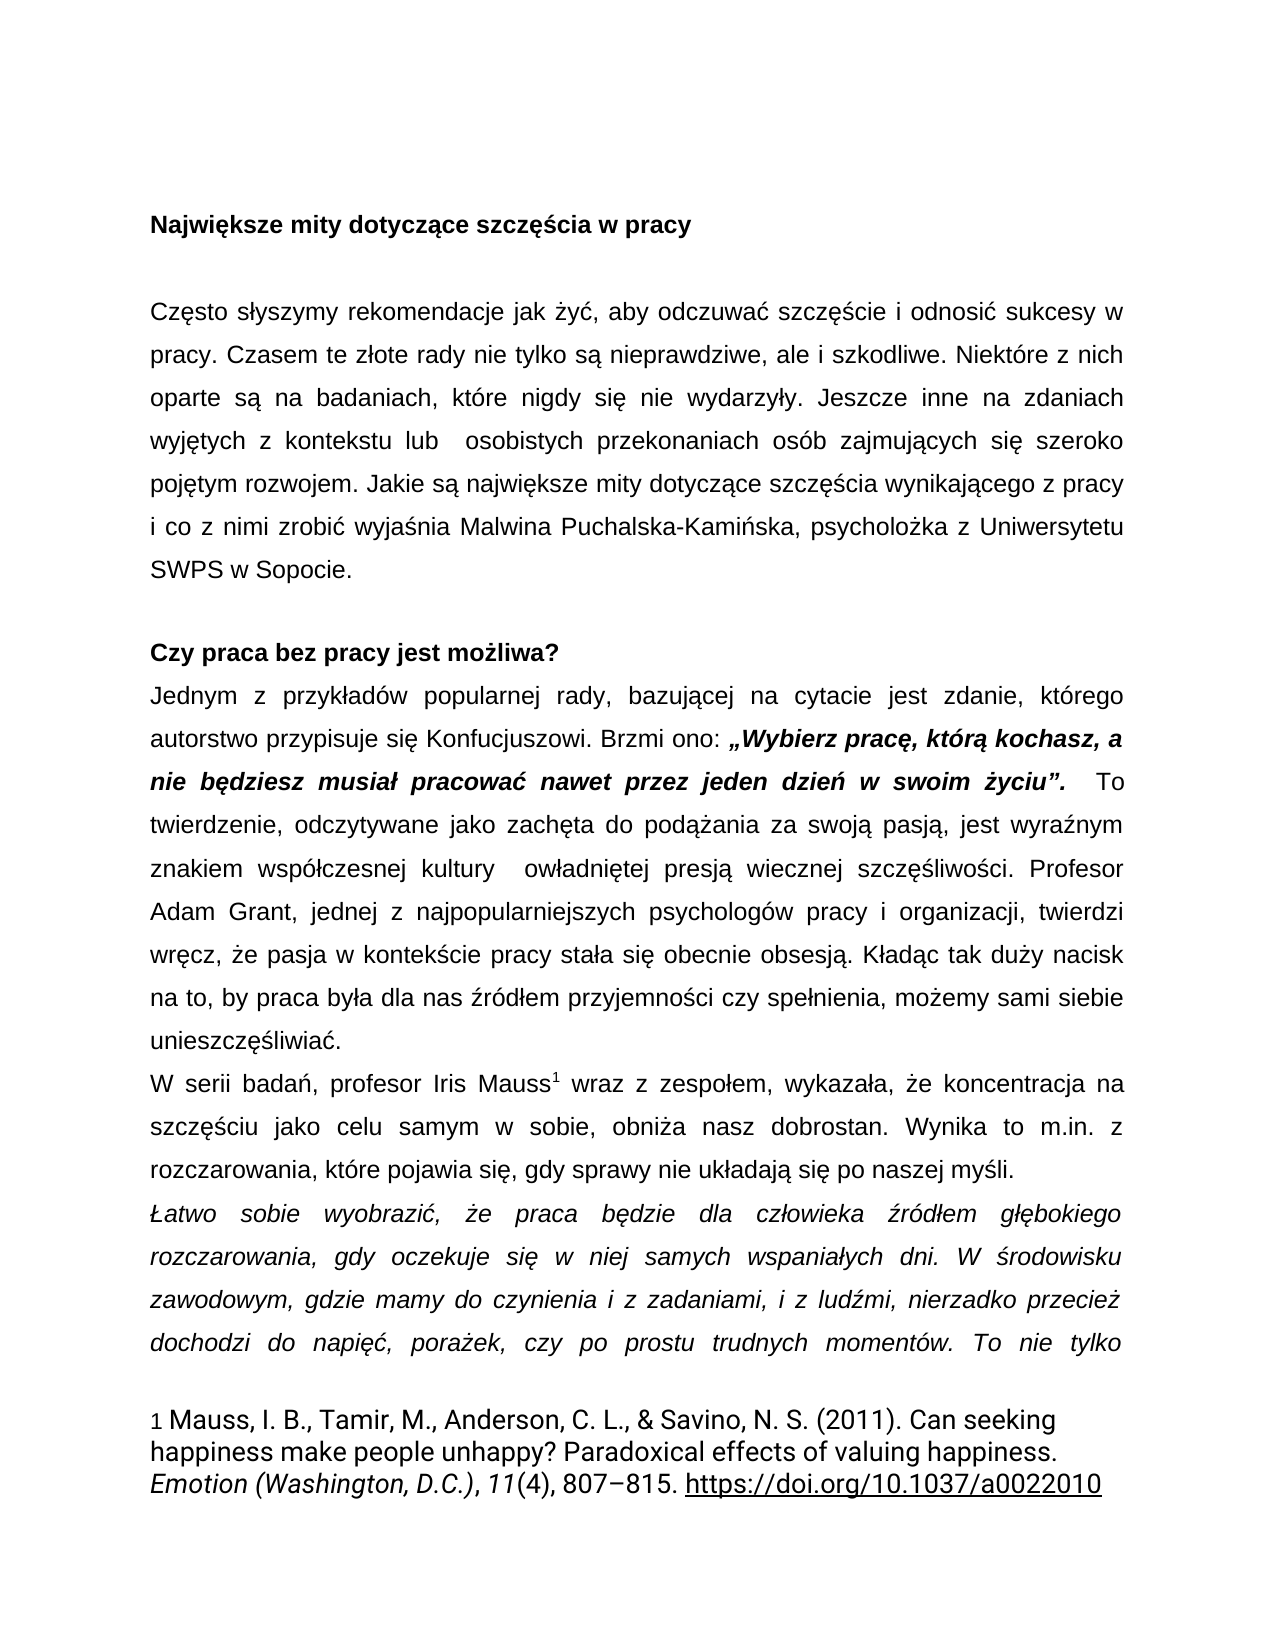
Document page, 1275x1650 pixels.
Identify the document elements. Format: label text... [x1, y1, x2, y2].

text Jednym z przykładów popularnej rady, bazującej na cytacie jest zdanie, którego autorstwo przypisuje się Konfucjuszowi. Brzmi ono: „Wybierz pracę, którą kochasz, a nie będziesz musiał pracować nawet przez jeden dzień w swoim życiu”. To twierdzenie, odczytywane jako zachęta do podążania za swoją pasją, jest wyraźnym znakiem współczesnej kultury owładniętej presją wiecznej szczęśliwości. Profesor Adam Grant, jednej z najpopularniejszych psychologów pracy i organizacji, twierdzi wręcz, że pasja w kontekście pracy stała się obecnie obsesją. Kładąc tak duży nacisk na to, by praca była dla nas źródłem przyjemności czy spełnienia, możemy sami siebie unieszczęśliwiać. [150, 681, 1125, 1055]
text Często słyszymy rekomendacje jak żyć, aby odczuwać szczęście i odnosić sukcesy w pracy. Czasem te złote rady nie tylko są nieprawdziwe, ale i szkodliwe. Niektóre z nich oparte są na badaniach, które nigdy się nie wydarzyły. Jeszcze inne na zdaniach wyjętych z kontekstu lub osobistych przekonaniach osób zajmujących się szeroko pojętym rozwojem. Jakie są największe mity dotyczące szczęścia wynikającego z pracy i co z nimi zrobić wyjaśnia Malwina Puchalska-Kamińska, psycholożka z Uniwersytetu SWPS w Sopocie. [150, 297, 1125, 584]
text Największe mity dotyczące szczęścia w pracy [150, 210, 1125, 239]
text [150, 1199, 1125, 1357]
text W serii badań, profesor Iris Mauss wraz z zespołem, wykazała, że koncentracja na szczęściu jako celu samym w sobie, obniża nasz dobrostan. Wynika to m.in. z rozczarowania, które pojawia się, gdy sprawy nie układają się po naszej myśli. [150, 1069, 1125, 1184]
text Czy praca bez pracy jest możliwa? [150, 638, 1125, 667]
